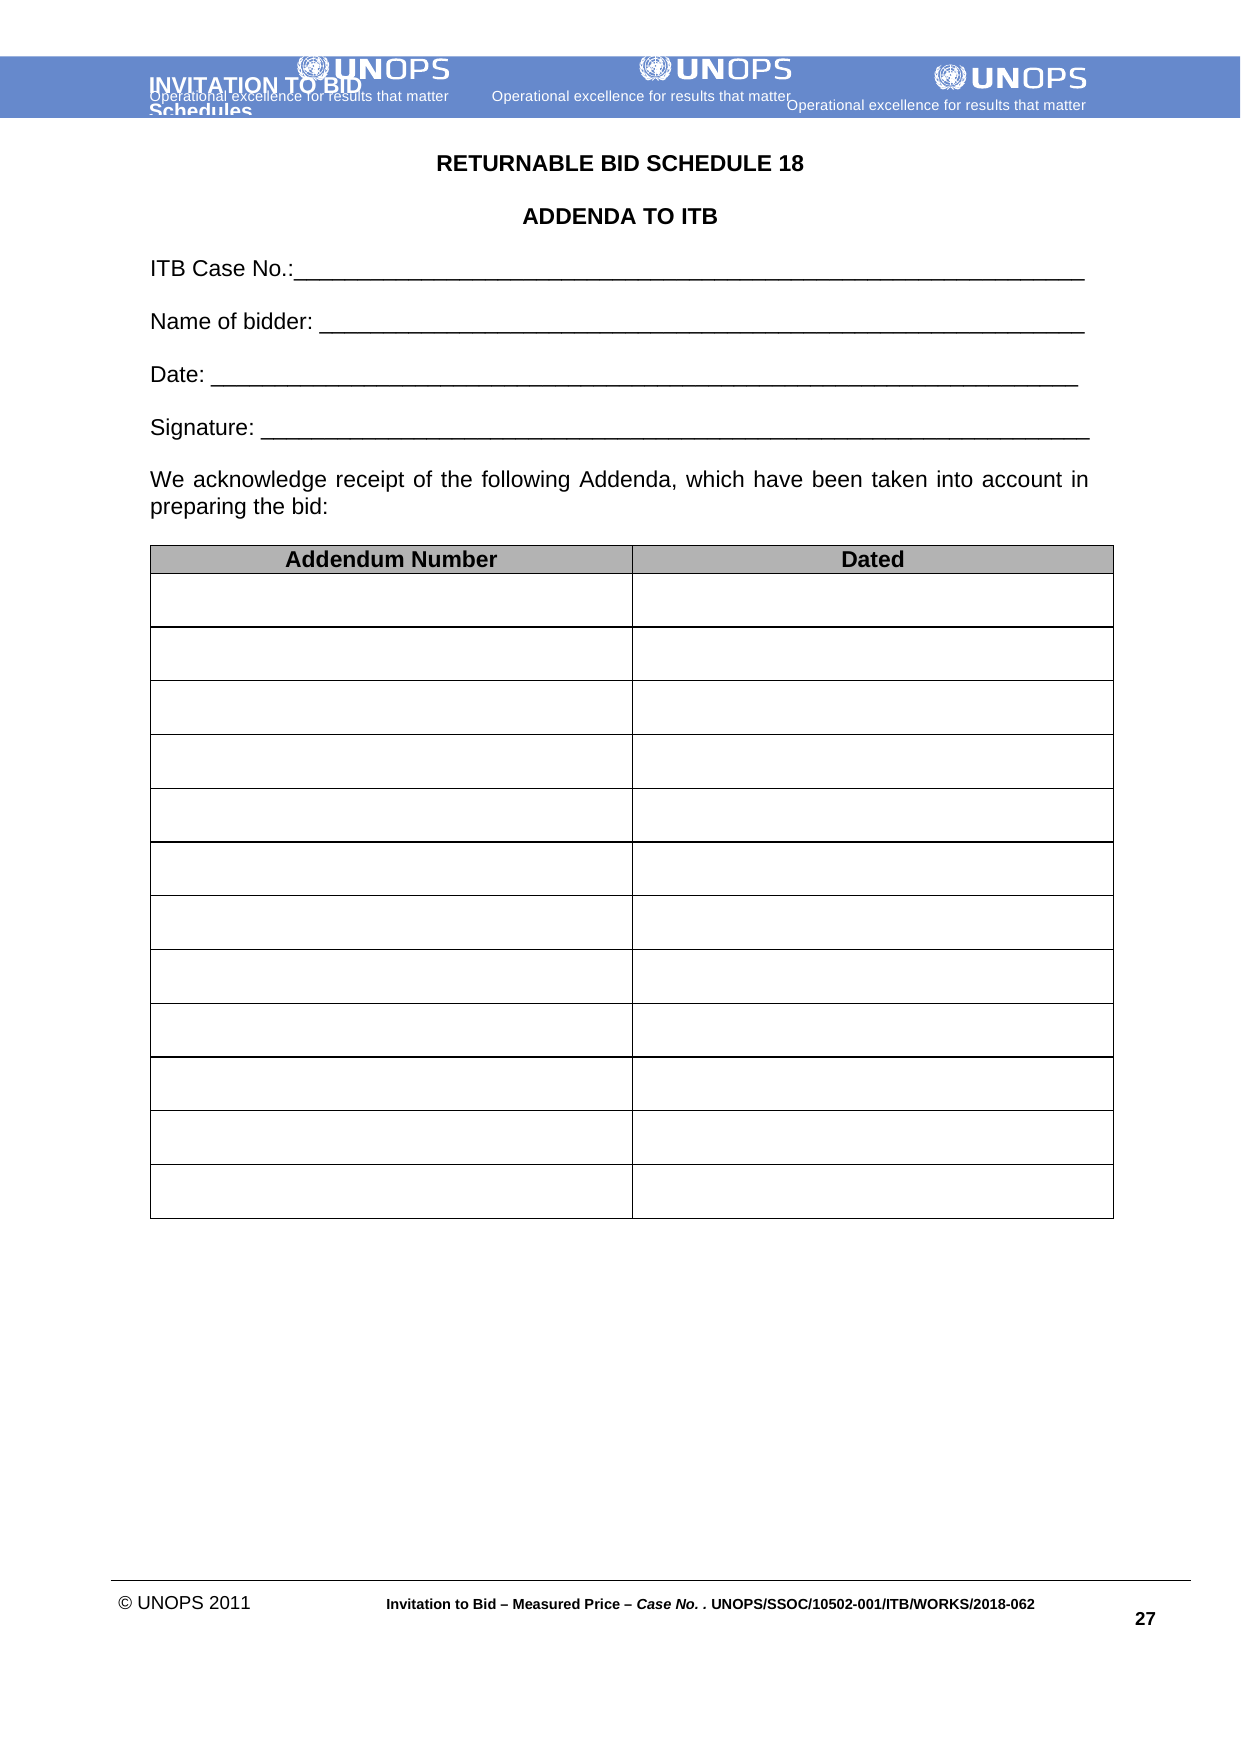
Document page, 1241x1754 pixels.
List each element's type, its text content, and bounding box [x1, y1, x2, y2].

table_cell [633, 1165, 1113, 1218]
table_cell [633, 1111, 1113, 1164]
table_cell [151, 1058, 632, 1110]
table_cell [151, 628, 632, 680]
text Addenda to ITB [150, 203, 1090, 229]
table_cell [633, 574, 1113, 626]
table_cell [633, 896, 1113, 949]
table_cell [633, 681, 1113, 734]
table_cell [151, 789, 632, 841]
table_header Dated [633, 546, 1113, 573]
table_cell [151, 735, 632, 788]
table_cell [151, 681, 632, 734]
text Signature: _________________________________________________________________ [150, 413, 1090, 440]
table_cell [633, 843, 1113, 895]
text We acknowledge receipt of the following Addenda, which have been taken into account in preparing the bid: [150, 466, 1090, 519]
table_cell [633, 1058, 1113, 1110]
table_cell [633, 735, 1113, 788]
table_header Addendum Number [151, 546, 632, 573]
table_cell [151, 950, 632, 1003]
table_cell [633, 1004, 1113, 1056]
text Name of bidder: ____________________________________________________________ [150, 308, 1090, 334]
text Date: ____________________________________________________________________ [150, 361, 1090, 387]
table_cell [151, 896, 632, 949]
text Returnable Bid Schedule 18 [150, 150, 1090, 176]
table_cell [633, 950, 1113, 1003]
table_cell [151, 1004, 632, 1056]
table_cell [151, 1165, 632, 1218]
table_cell [151, 1111, 632, 1164]
table_cell [151, 574, 632, 626]
table_cell [151, 843, 632, 895]
table_cell [633, 628, 1113, 680]
text ITB Case No.:______________________________________________________________ [150, 255, 1090, 282]
table_cell [633, 789, 1113, 841]
